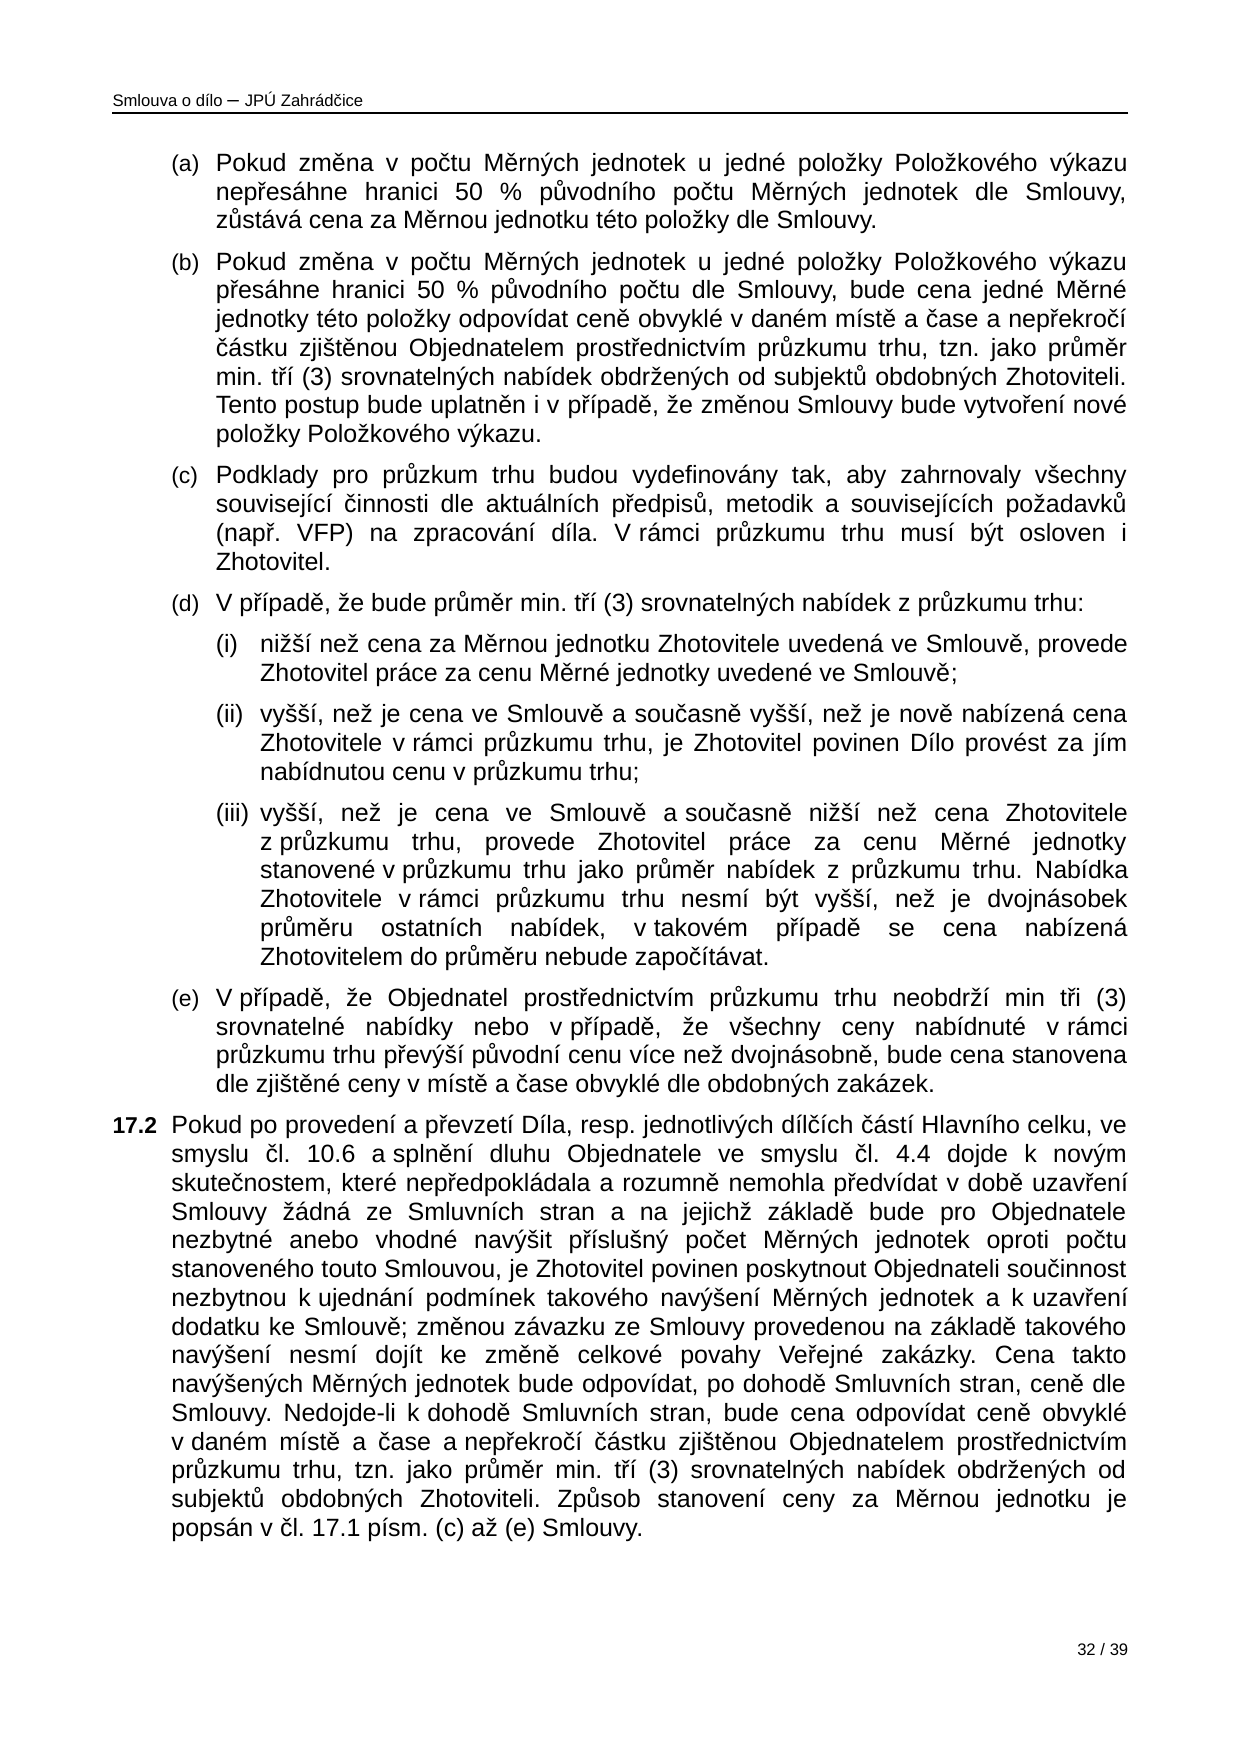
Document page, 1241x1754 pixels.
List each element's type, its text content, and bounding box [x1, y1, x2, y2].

list Podklady pro průzkum trhu budou vydefinovány tak, aby zahrnovaly všechny související činnosti dle aktuálních předpisů, metodik a souvisejících požadavků (např. VFP) na zpracování díla. V rámci průzkumu trhu musí být osloven i Zhotovitel. [171, 460, 1128, 575]
list vyšší, než je cena ve Smlouvě a současně nižší než cena Zhotovitele z průzkumu trhu, provede Zhotovitel práce za cenu Měrné jednotky stanovené v průzkumu trhu jako průměr nabídek z průzkumu trhu. Nabídka Zhotovitele v rámci průzkumu trhu nesmí být vyšší, než je dvojnásobek průměru ostatních nabídek, v takovém případě se cena nabízená Zhotovitelem do průměru nebude započítávat. [216, 798, 1128, 970]
text (i) nižší než cena za Měrnou jednotku Zhotovitele uvedená ve Smlouvě, provede Zhotovitel práce za cenu Měrné jednotky uvedené ve Smlouvě; [216, 629, 1128, 686]
list Pokud změna v počtu Měrných jednotek u jedné položky Položkového výkazu nepřesáhne hranici 50 % původního počtu Měrných jednotek dle Smlouvy, zůstává cena za Měrnou jednotku této položky dle Smlouvy. [171, 148, 1128, 234]
text Pokud po provedení a převzetí Díla, resp. jednotlivých dílčích částí Hlavního celku, ve smyslu čl. 10.6 a splnění dluhu Objednatele ve smyslu čl. 4.4 dojde k novým skutečnostem, které nepředpokládala a rozumně nemohla předvídat v době uzavření Smlouvy žádná ze Smluvních stran a na jejichž základě bude pro Objednatele nezbytné anebo vhodné navýšit příslušný počet Měrných jednotek oproti počtu stanoveného touto Smlouvou, je Zhotovitel povinen poskytnout Objednateli součinnost nezbytnou k ujednání podmínek takového navýšení Měrných jednotek a k uzavření dodatku ke Smlouvě; změnou závazku ze Smlouvy provedenou na základě takového navýšení nesmí dojít ke změně celkové povahy Veřejné zakázky. Cena takto navýšených Měrných jednotek bude odpovídat, po dohodě Smluvních stran, ceně dle Smlouvy. Nedojde-li k dohodě Smluvních stran, bude cena odpovídat ceně obvyklé v daném místě a čase a nepřekročí částku zjištěnou Objednatelem prostřednictvím průzkumu trhu, tzn. jako průměr min. tří (3) srovnatelných nabídek obdržených od subjektů obdobných Zhotoviteli. Způsob stanovení ceny za Měrnou jednotku je popsán v čl. 17.1 písm. (c) až (e) Smlouvy. [112, 1110, 1128, 1541]
list V případě, že bude průměr min. tří (3) srovnatelných nabídek z průzkumu trhu: [171, 588, 1128, 616]
list vyšší, než je cena ve Smlouvě a současně vyšší, než je nově nabízená cena Zhotovitele v rámci průzkumu trhu, je Zhotovitel povinen Dílo provést za jím nabídnutou cenu v průzkumu trhu; [216, 699, 1128, 785]
list V případě, že Objednatel prostřednictvím průzkumu trhu neobdrží min tři (3) srovnatelné nabídky nebo v případě, že všechny ceny nabídnuté v rámci průzkumu trhu převýší původní cenu více než dvojnásobně, bude cena stanovena dle zjištěné ceny v místě a čase obvyklé dle obdobných zakázek. [171, 983, 1128, 1098]
list Pokud změna v počtu Měrných jednotek u jedné položky Položkového výkazu přesáhne hranici 50 % původního počtu dle Smlouvy, bude cena jedné Měrné jednotky této položky odpovídat ceně obvyklé v daném místě a čase a nepřekročí částku zjištěnou Objednatelem prostřednictvím průzkumu trhu, tzn. jako průměr min. tří (3) srovnatelných nabídek obdržených od subjektů obdobných Zhotoviteli. Tento postup bude uplatněn i v případě, že změnou Smlouvy bude vytvoření nové položky Položkového výkazu. [171, 246, 1128, 448]
